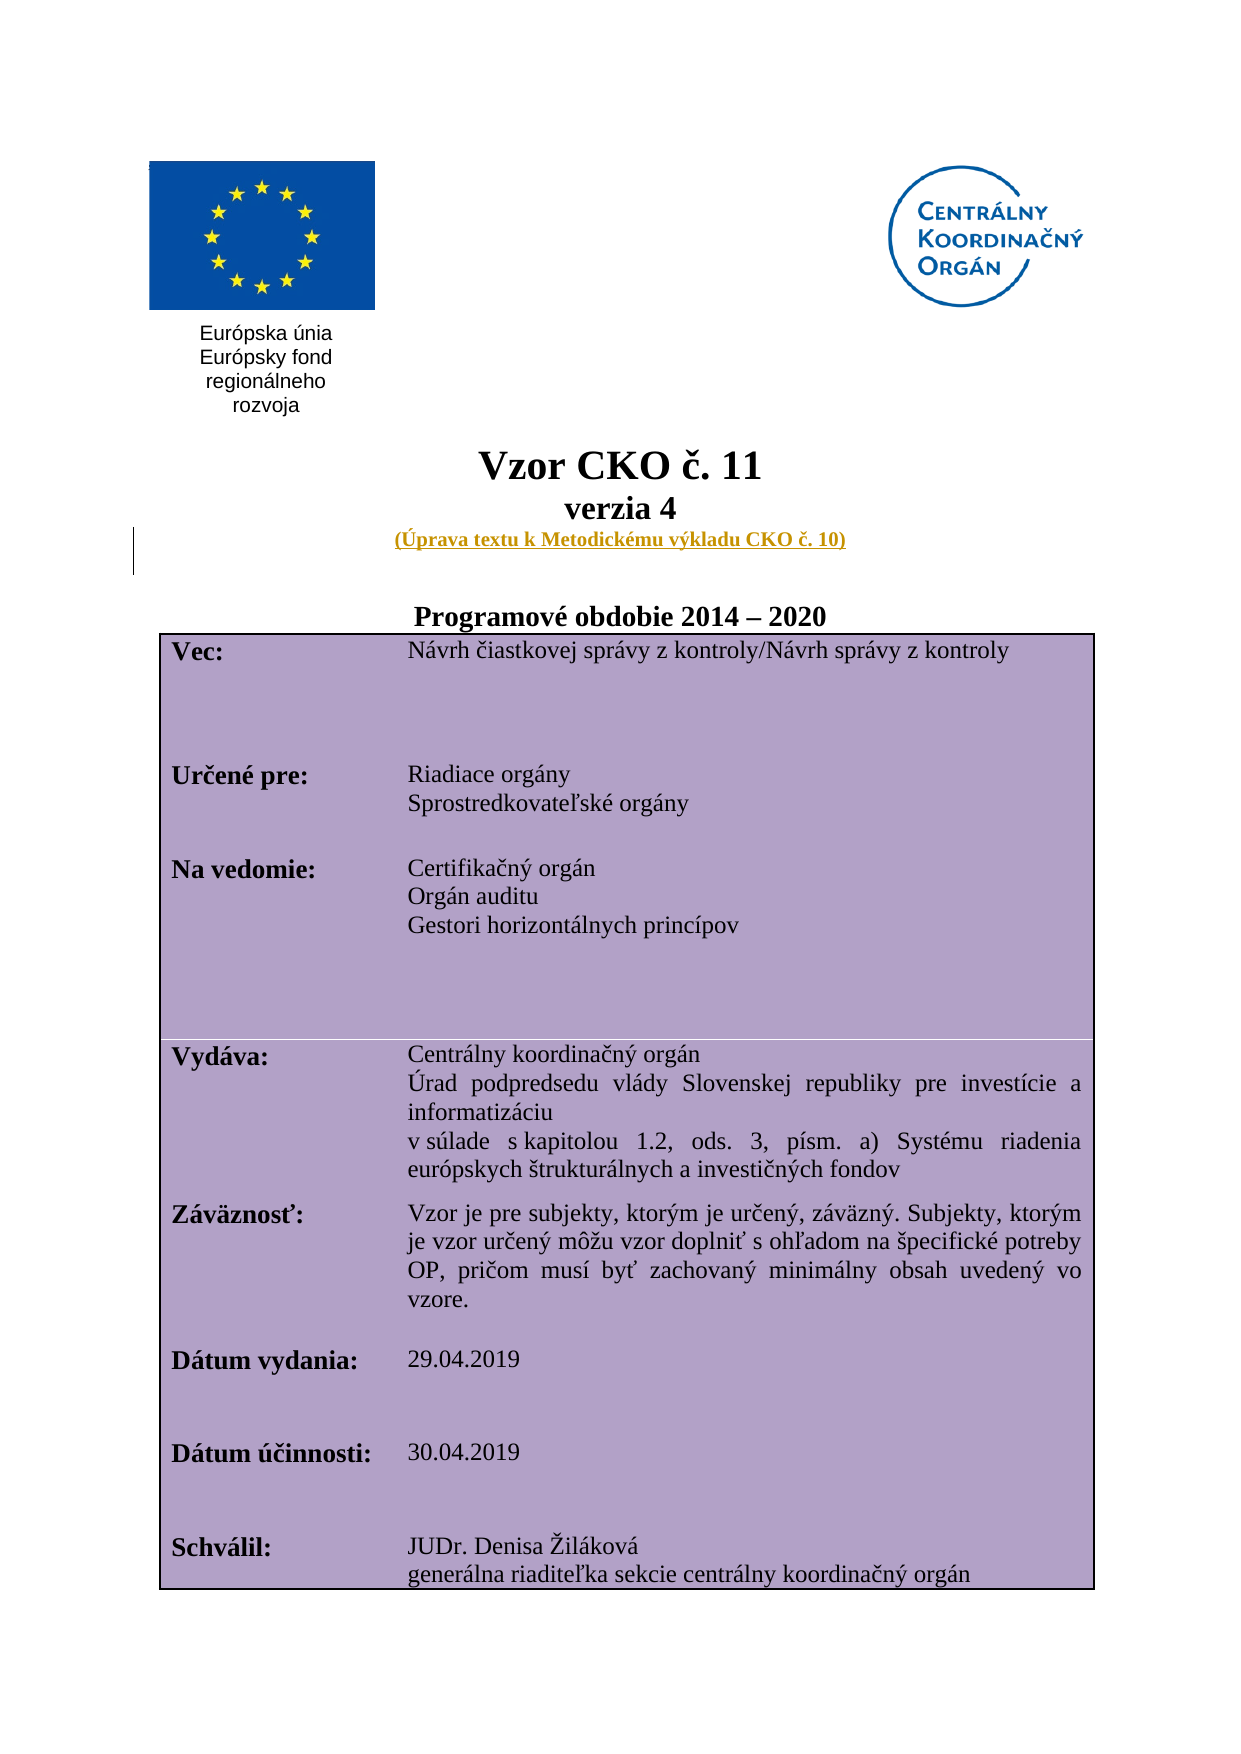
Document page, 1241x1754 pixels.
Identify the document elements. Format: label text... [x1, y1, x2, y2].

table_cell [396, 1437, 1093, 1531]
text Vzor CKO č. [148, 441, 1093, 488]
table_cell Vydáva: [161, 1040, 396, 1198]
text Európsky fond regionálneho [148, 345, 384, 393]
text Európska únia [148, 321, 384, 345]
text verzia [148, 488, 1093, 527]
table_cell Záväznosť: [161, 1198, 396, 1344]
table_cell Schválil: [161, 1531, 396, 1588]
text Programové obdobie 2014 – 2020 [148, 599, 1093, 633]
table_header Vec: [161, 635, 396, 759]
table_cell Určené pre: [161, 759, 396, 853]
table_cell JUDr. Denisa Žiláková generálna riaditeľka sekcie centrálny koordinačný orgán [396, 1531, 1093, 1588]
table_cell [396, 1344, 1093, 1437]
text rozvoja [148, 393, 384, 417]
table_header Návrh čiastkovej správy z kontroly/Návrh správy z kontroly [396, 635, 1093, 759]
table_cell Na vedomie: [161, 853, 396, 1039]
picture [884, 162, 1084, 306]
table_cell Certifikačný orgán Orgán auditu Gestori horizontálnych princípov [396, 853, 1093, 1039]
table_cell Riadiace orgány Sprostredkovateľské orgány [396, 759, 1093, 853]
table_cell Dátum účinnosti: [161, 1437, 396, 1531]
text , [148, 148, 1093, 172]
table_cell Centrálny koordinačný orgán Úrad podpredsedu vlády Slovenskej republiky pre investície a informatizáciu v súlade s kapitolou 1.2, ods. 3, písm. a) Systému riadenia európskych štrukturálnych a investičných fondov [396, 1040, 1093, 1198]
table_cell Dátum vydania: [161, 1344, 396, 1437]
